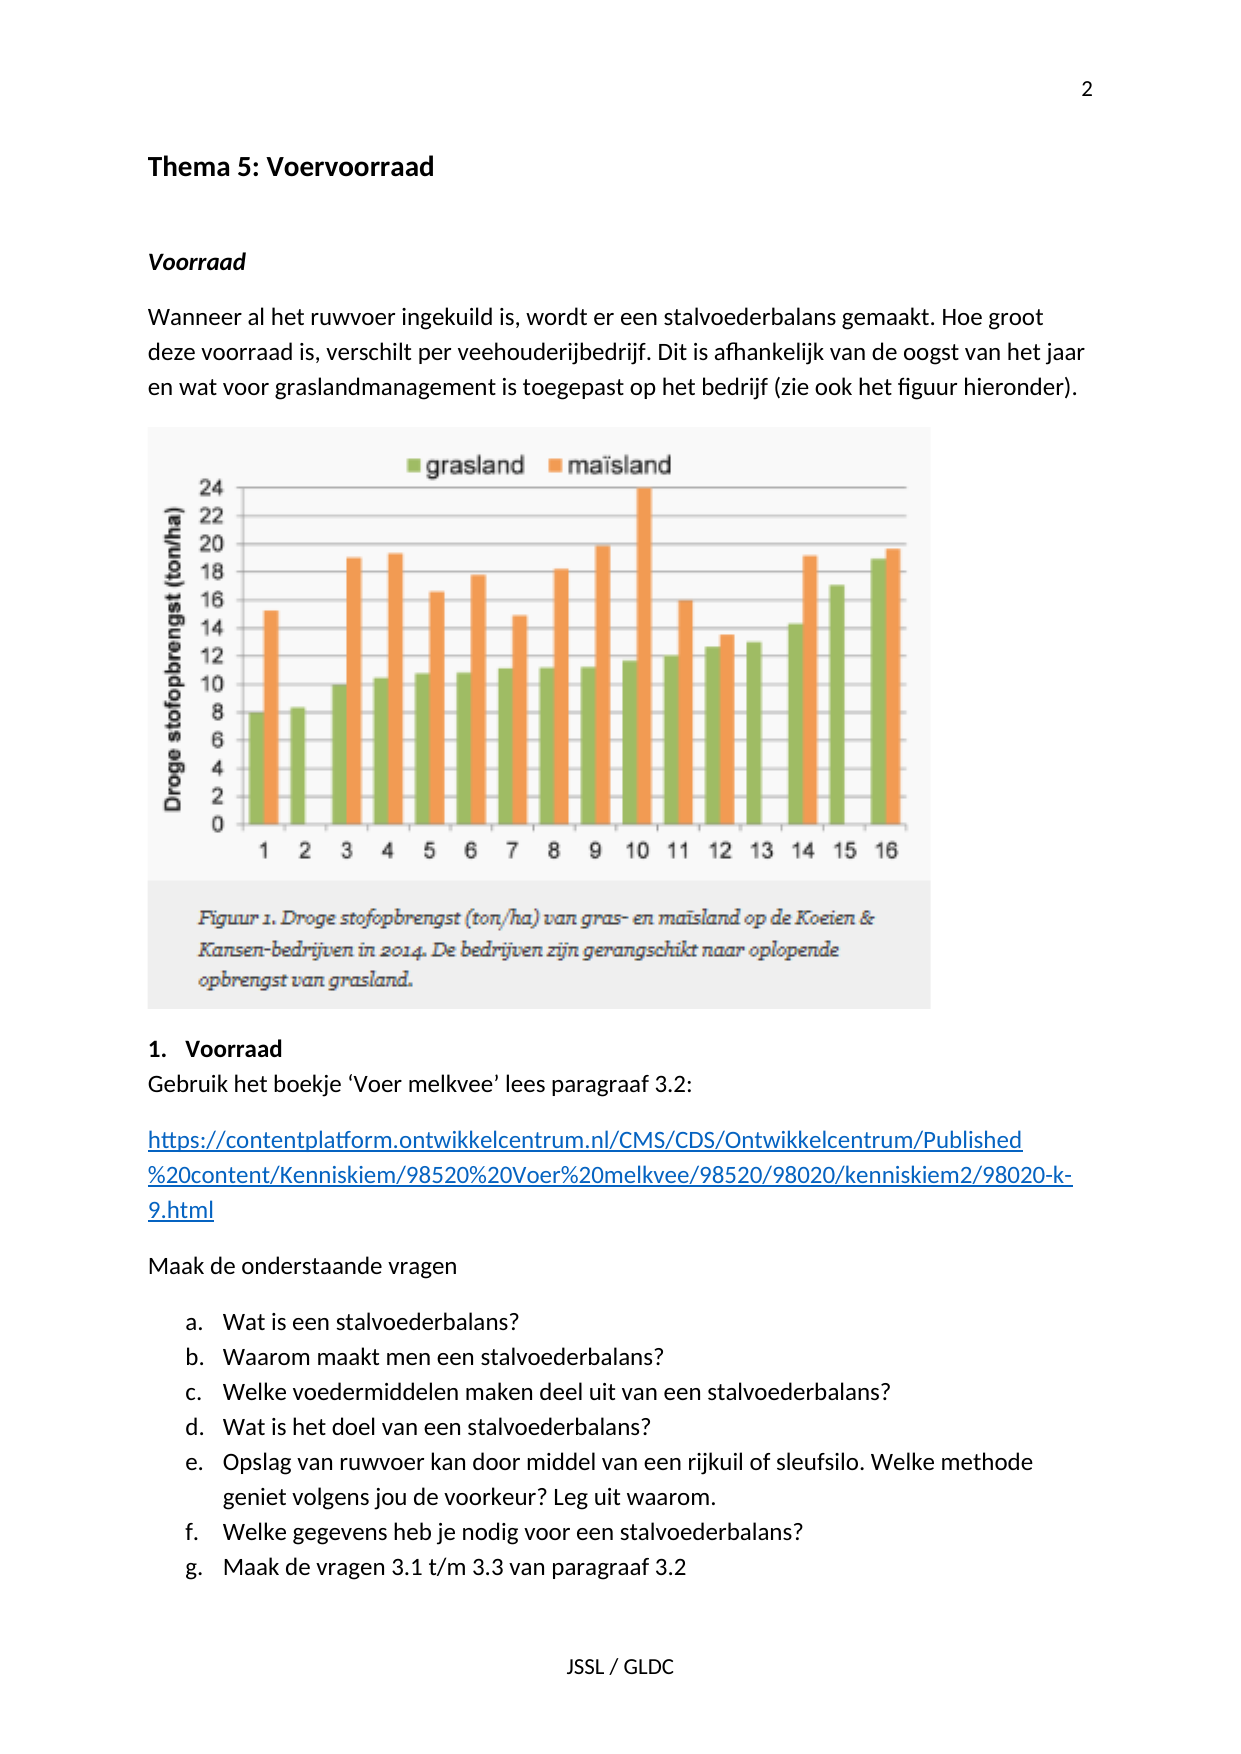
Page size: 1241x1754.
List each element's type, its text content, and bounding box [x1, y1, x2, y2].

text Wanneer al het ruwvoer ingekuild is, wordt er een stalvoederbalans gemaakt. Hoe groot deze voorraad is, verschilt per veehouderijbedrijf. Dit is afhankelijk van de oogst van het jaar en wat voor graslandmanagement is toegepast op het bedrijf (zie ook het figuur hieronder). [148, 302, 1093, 402]
list Wat is het doel van een stalvoederbalans? [185, 1411, 1093, 1442]
list Wat is een stalvoederbalans? [185, 1306, 1093, 1337]
list Welke voedermiddelen maken deel uit van een stalvoederbalans? [185, 1376, 1093, 1407]
text Voorraad [148, 246, 1093, 276]
list Voorraad [148, 1034, 1093, 1064]
picture [147, 427, 931, 1009]
list Maak de vragen 3.1 t/m 3.3 van paragraaf 3.2 [185, 1551, 1093, 1582]
list Opslag van ruwvoer kan door middel van een rijkuil of sleufsilo. Welke methode geniet volgens jou de voorkeur? Leg uit waarom. [185, 1446, 1093, 1512]
text https://contentplatform.ontwikkelcentrum.nl/CMS/CDS/Ontwikkelcentrum/Published%20content/Kenniskiem/98520%20Voer%20melkvee/98520/98020/kenniskiem2/98020-k-9.html [148, 1124, 1093, 1225]
text Maak de onderstaande vragen [148, 1250, 1093, 1281]
list Welke gegevens heb je nodig voor een stalvoederbalans? [185, 1516, 1093, 1547]
text Gebruik het boekje ‘Voer melkvee’ lees paragraaf 3.2: [148, 1069, 1093, 1099]
text Thema 5: Voervoorraad [148, 148, 1093, 183]
list Waarom maakt men een stalvoederbalans? [185, 1341, 1093, 1372]
